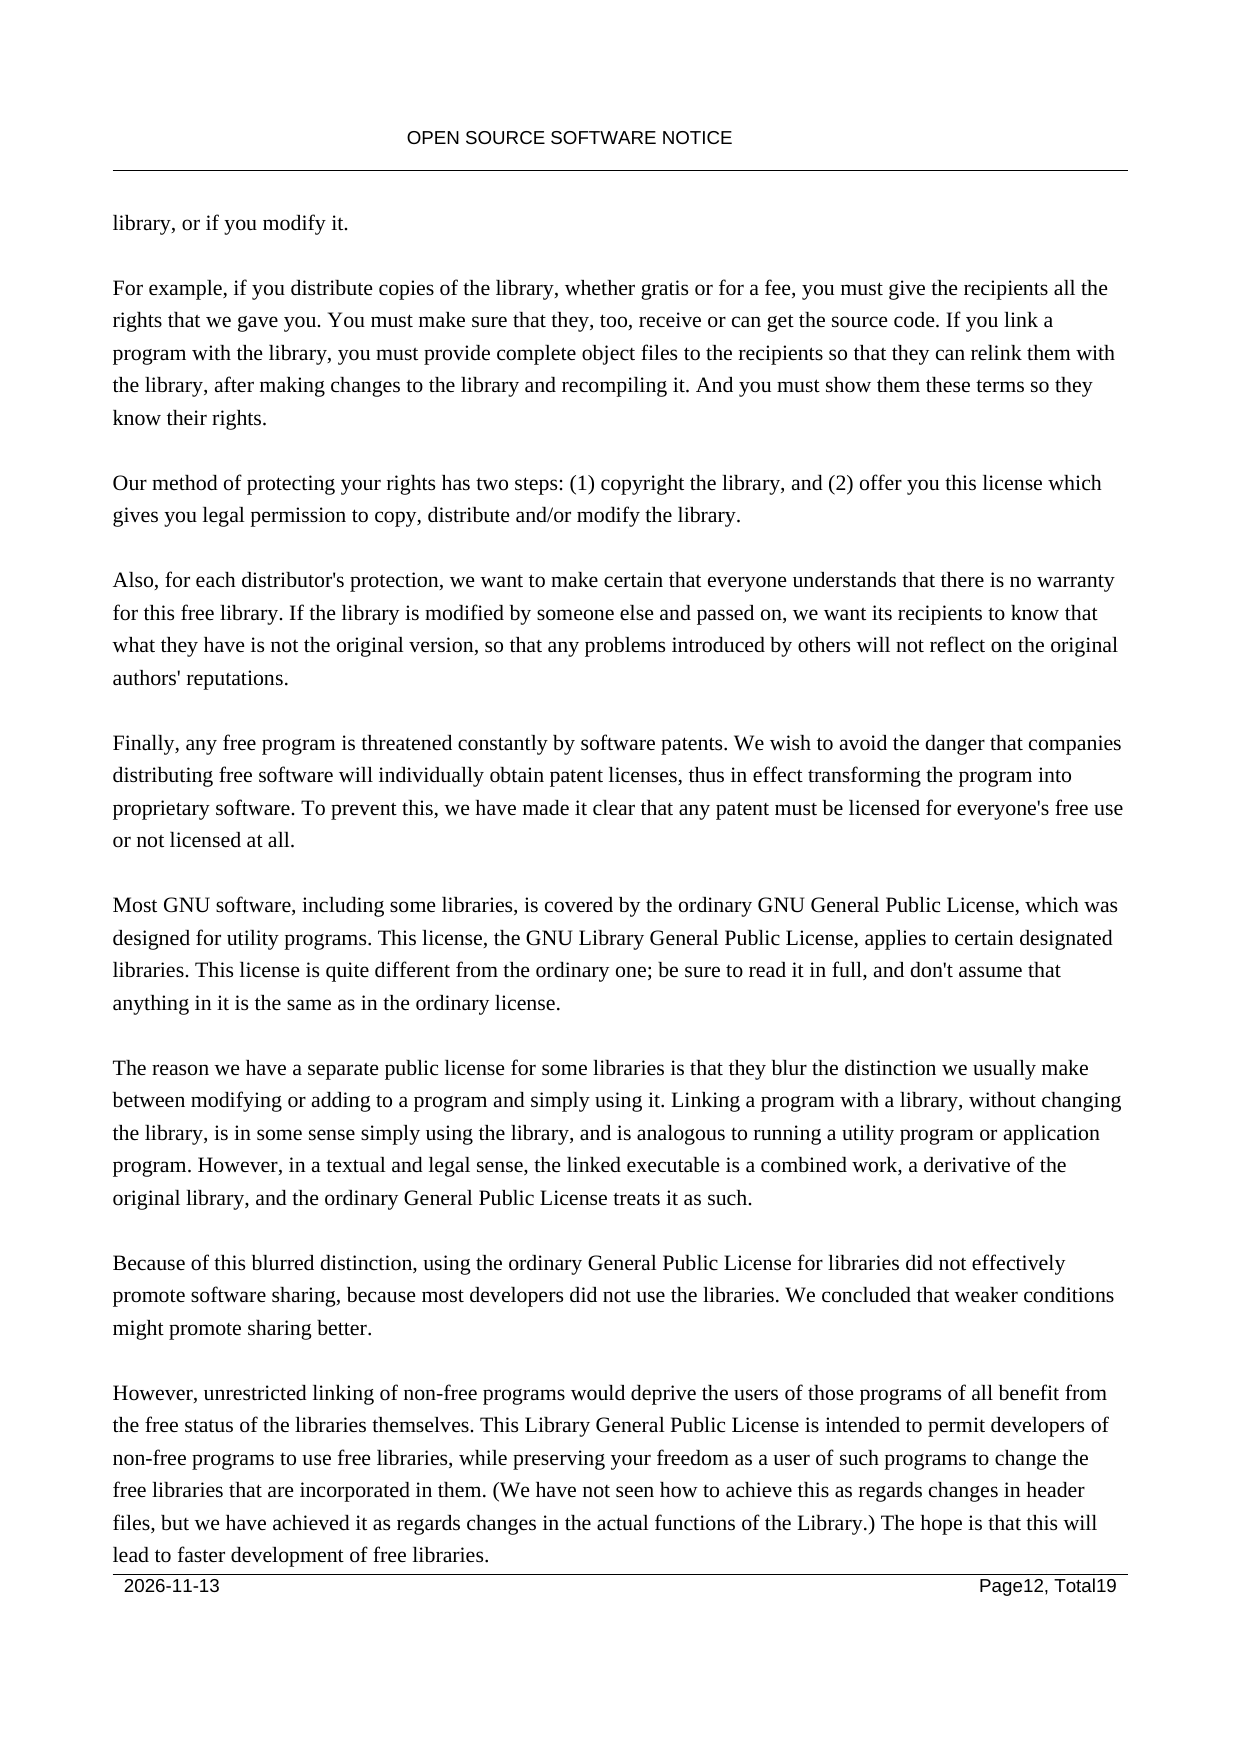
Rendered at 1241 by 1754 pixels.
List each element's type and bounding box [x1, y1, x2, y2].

text [112, 206, 1128, 1571]
